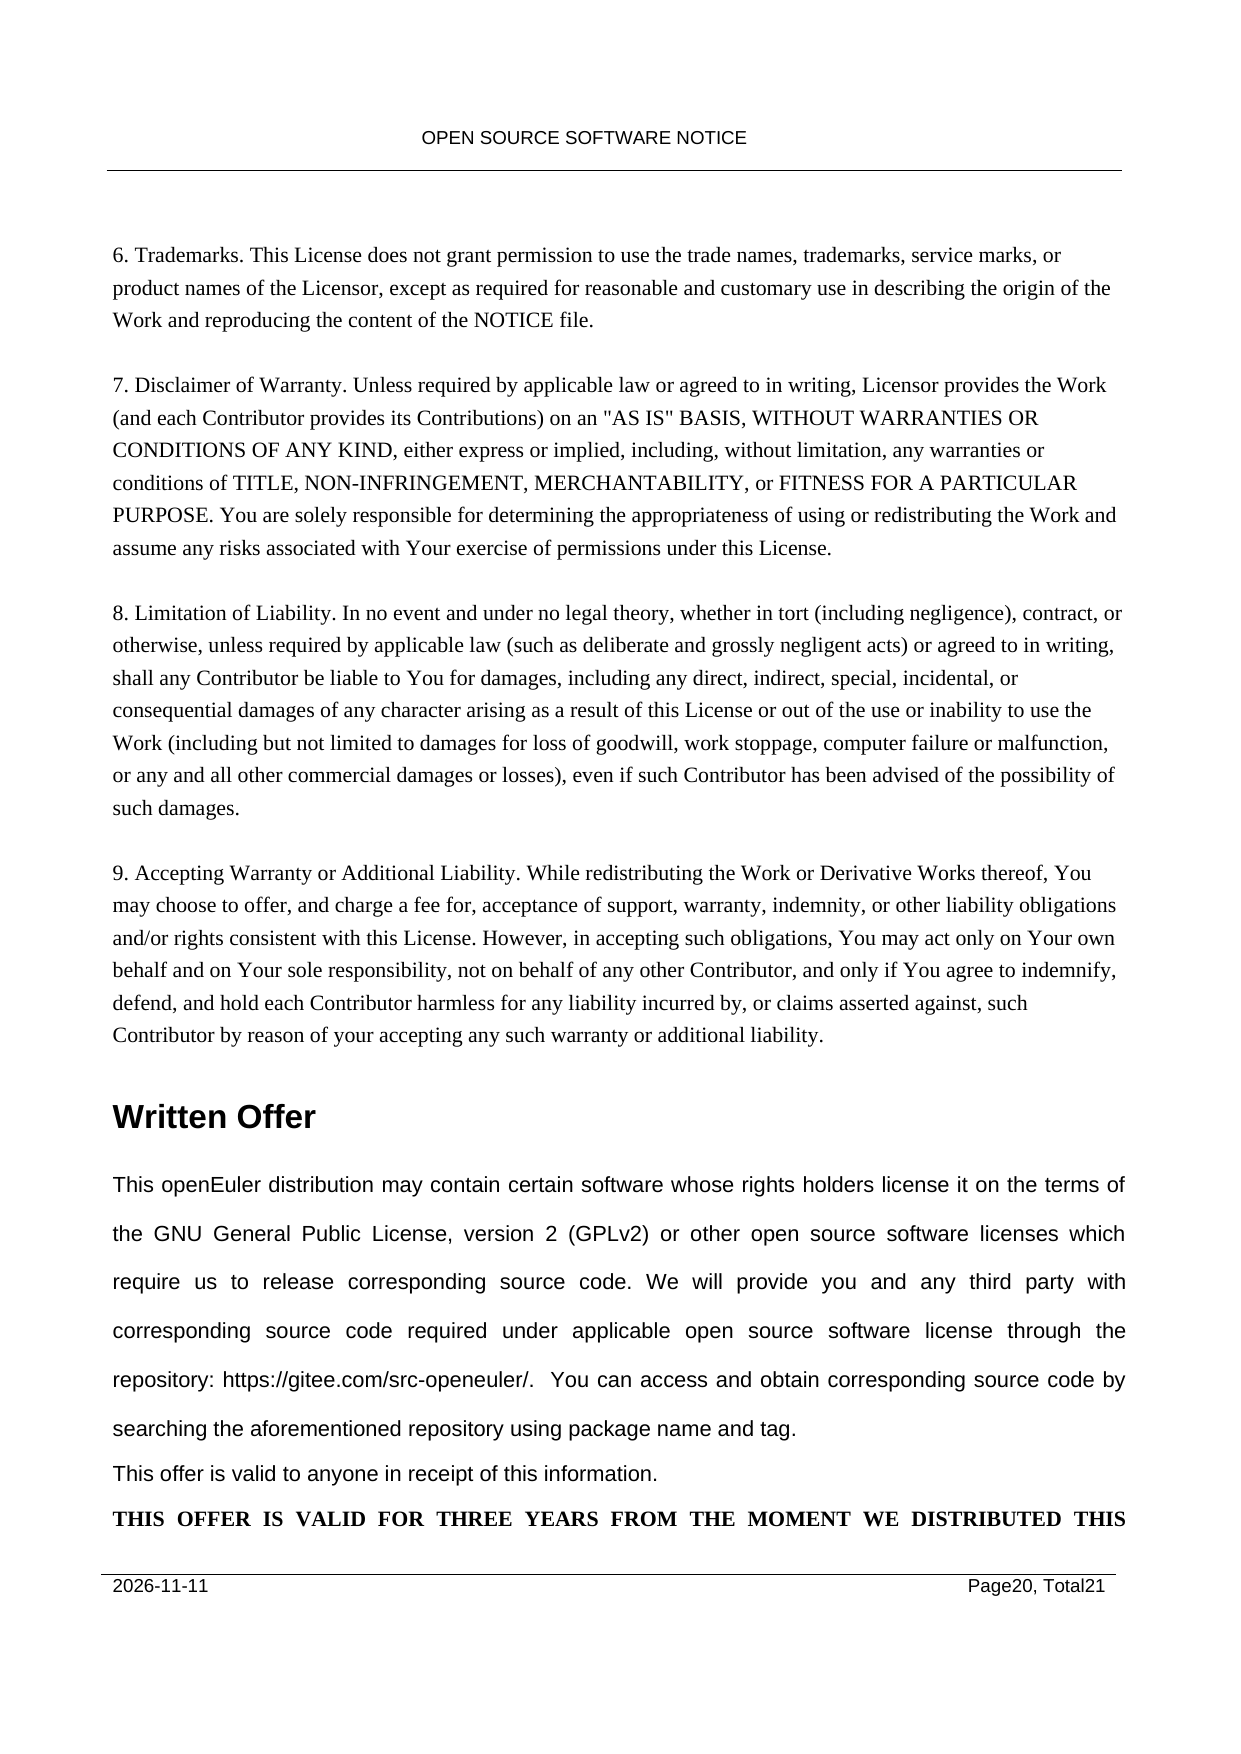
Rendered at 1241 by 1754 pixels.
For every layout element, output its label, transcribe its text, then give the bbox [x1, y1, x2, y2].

text This offer is valid to anyone in receipt of this information. [112, 1457, 1128, 1489]
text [112, 1502, 1128, 1534]
text Written Offer [112, 1084, 1128, 1149]
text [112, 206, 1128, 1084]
text This openEuler distribution may contain certain software whose rights holders license it on the terms of the GNU General Public License, version 2 (GPLv2) or other open source software licenses which require us to release corresponding source code. We will provide you and any third party with corresponding source code required under applicable open source software license through the repository: https://gitee.com/src-openeuler/. You can access and obtain corresponding source code by searching the aforementioned repository using package name and tag. [112, 1168, 1128, 1444]
